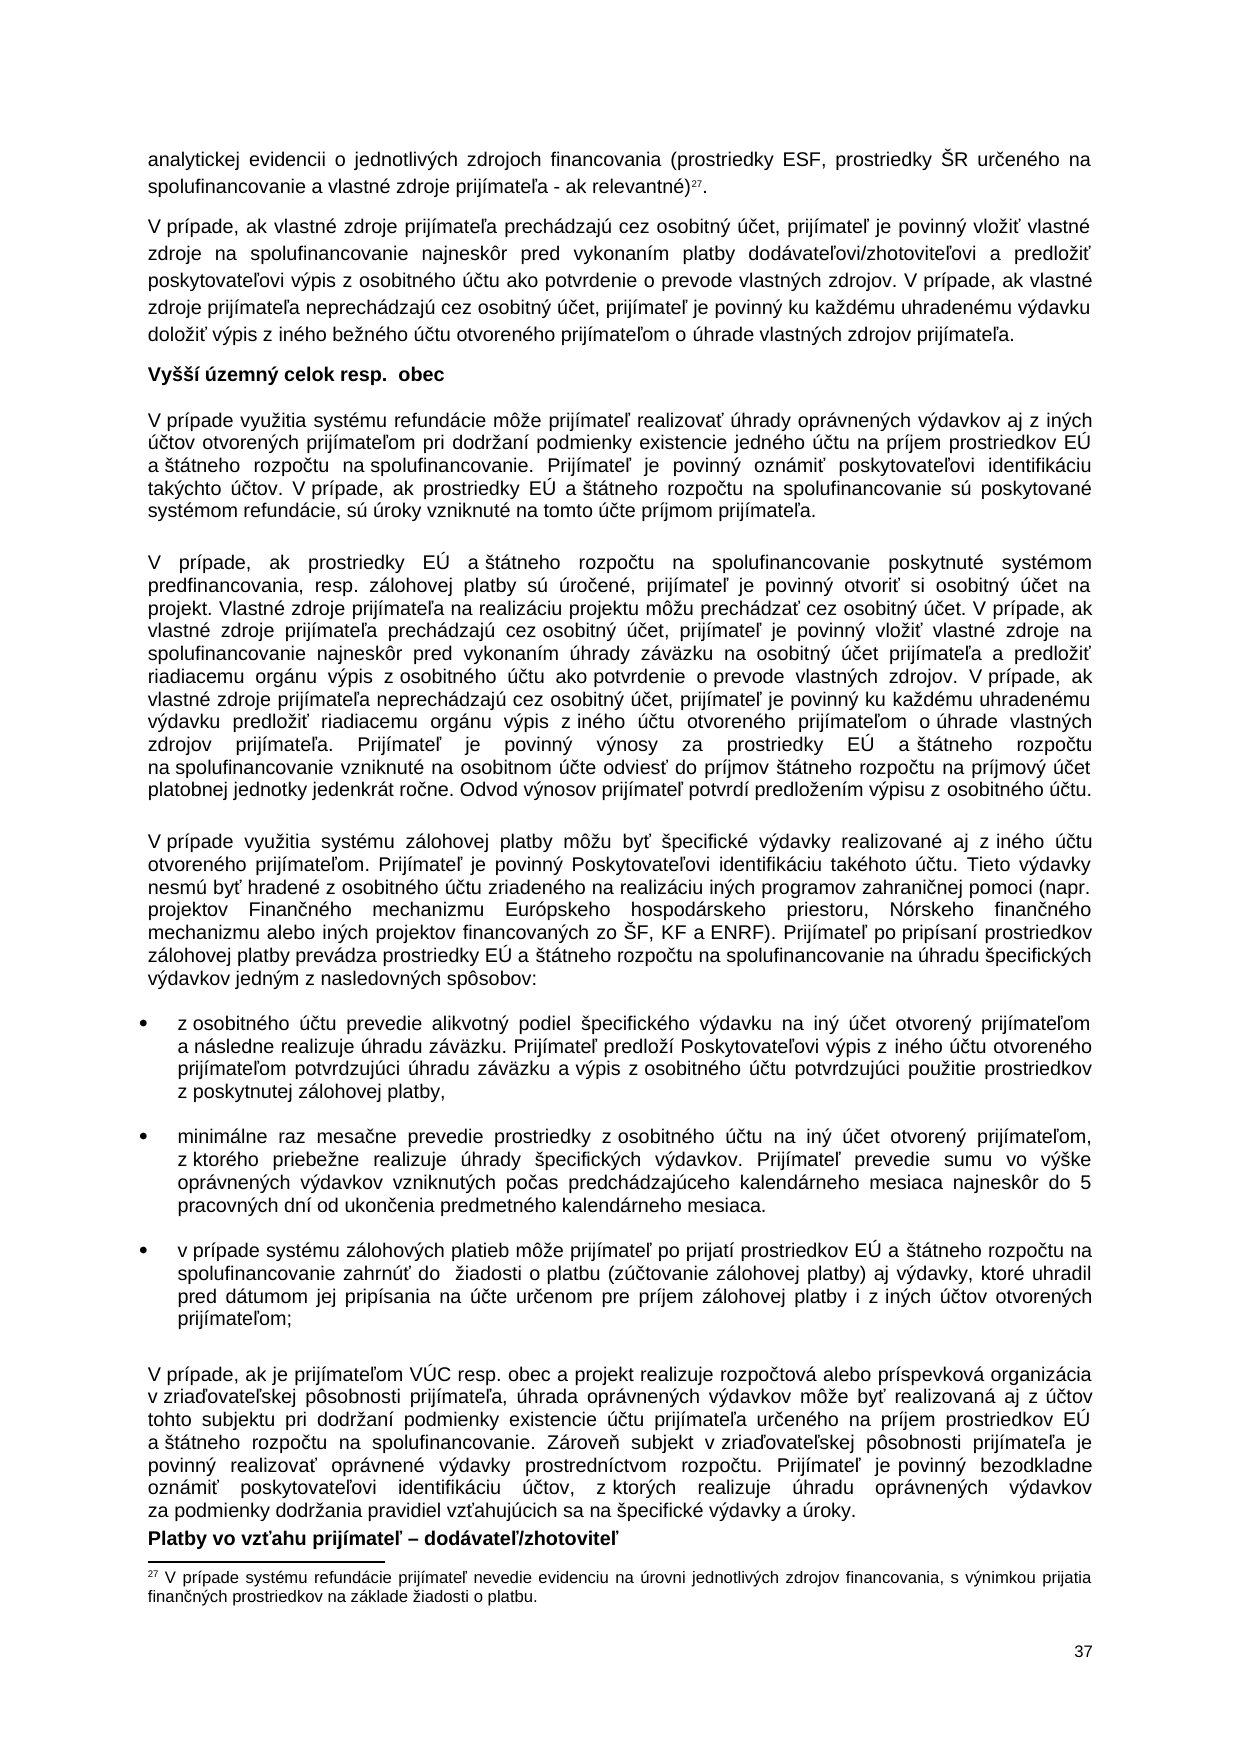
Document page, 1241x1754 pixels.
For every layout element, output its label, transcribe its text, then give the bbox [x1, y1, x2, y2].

text Platby vo vzťahu prijímateľ – dodávateľ/zhotoviteľ [148, 1527, 1092, 1549]
text V prípade využitia systému zálohovej platby môžu byť špecifické výdavky realizované aj z iného účtu otvoreného prijímateľom. Prijímateľ je povinný Poskytovateľovi identifikáciu takéhoto účtu. Tieto výdavky nesmú byť hradené z osobitného účtu zriadeného na realizáciu iných programov zahraničnej pomoci (napr. projektov Finančného mechanizmu Európskeho hospodárskeho priestoru, Nórskeho finančného mechanizmu alebo iných projektov financovaných zo ŠF, KF a ENRF). Prijímateľ po pripísaní prostriedkov zálohovej platby prevádza prostriedky EÚ a štátneho rozpočtu na spolufinancovanie na úhradu špecifických výdavkov jedným z nasledovných spôsobov: [148, 830, 1092, 989]
text Vyšší územný celok resp. obec [148, 363, 1092, 386]
list minimálne raz mesačne prevedie prostriedky z osobitného účtu na iný účet otvorený prijímateľom, z ktorého priebežne realizuje úhrady špecifických výdavkov. Prijímateľ prevedie sumu vo výške oprávnených výdavkov vzniknutých počas predchádzajúceho kalendárneho mesiaca najneskôr do 5 pracovných dní od ukončenia predmetného kalendárneho mesiaca. [140, 1125, 1092, 1216]
text V prípade, ak je prijímateľom VÚC resp. obec a projekt realizuje rozpočtová alebo príspevková organizácia v zriaďovateľskej pôsobnosti prijímateľa, úhrada oprávnených výdavkov môže byť realizovaná aj z účtov tohto subjektu pri dodržaní podmienky existencie účtu prijímateľa určeného na príjem prostriedkov EÚ a štátneho rozpočtu na spolufinancovanie. Zároveň subjekt v zriaďovateľskej pôsobnosti prijímateľa je povinný realizovať oprávnené výdavky prostredníctvom rozpočtu. Prijímateľ je povinný bezodkladne oznámiť poskytovateľovi identifikáciu účtov, z ktorých realizuje úhradu oprávnených výdavkov za podmienky dodržania pravidiel vzťahujúcich sa na špecifické výdavky a úroky. [148, 1363, 1092, 1522]
list z osobitného účtu prevedie alikvotný podiel špecifického výdavku na iný účet otvorený prijímateľom a následne realizuje úhradu záväzku. Prijímateľ predloží Poskytovateľovi výpis z iného účtu otvoreného prijímateľom potvrdzujúci úhradu záväzku a výpis z osobitného účtu potvrdzujúci použitie prostriedkov z poskytnutej zálohovej platby, [140, 1012, 1092, 1103]
text V prípade, ak prostriedky EÚ a štátneho rozpočtu na spolufinancovanie poskytnuté systémom predfinancovania, resp. zálohovej platby sú úročené, prijímateľ je povinný otvoriť si osobitný účet na projekt. Vlastné zdroje prijímateľa na realizáciu projektu môžu prechádzať cez osobitný účet. V prípade, ak vlastné zdroje prijímateľa prechádzajú cez osobitný účet, prijímateľ je povinný vložiť vlastné zdroje na spolufinancovanie najneskôr pred vykonaním úhrady záväzku na osobitný účet prijímateľa a predložiť riadiacemu orgánu výpis z osobitného účtu ako potvrdenie o prevode vlastných zdrojov. V prípade, ak vlastné zdroje prijímateľa neprechádzajú cez osobitný účet, prijímateľ je povinný ku každému uhradenému výdavku predložiť riadiacemu orgánu výpis z iného účtu otvoreného prijímateľom o úhrade vlastných zdrojov prijímateľa. Prijímateľ je povinný výnosy za prostriedky EÚ a štátneho rozpočtu na spolufinancovanie vzniknuté na osobitnom účte odviesť do príjmov štátneho rozpočtu na príjmový účet platobnej jednotky jedenkrát ročne. Odvod výnosov prijímateľ potvrdí predložením výpisu z osobitného účtu. [148, 551, 1092, 801]
text V prípade, ak vlastné zdroje prijímateľa prechádzajú cez osobitný účet, prijímateľ je povinný vložiť vlastné zdroje na spolufinancovanie najneskôr pred vykonaním platby dodávateľovi/zhotoviteľovi a predložiť poskytovateľovi výpis z osobitného účtu ako potvrdenie o prevode vlastných zdrojov. V prípade, ak vlastné zdroje prijímateľa neprechádzajú cez osobitný účet, prijímateľ je povinný ku každému uhradenému výdavku doložiť výpis z iného bežného účtu otvoreného prijímateľom o úhrade vlastných zdrojov prijímateľa. [148, 214, 1092, 346]
list v prípade systému zálohových platieb môže prijímateľ po prijatí prostriedkov EÚ a štátneho rozpočtu na spolufinancovanie zahrnúť do žiadosti o platbu (zúčtovanie zálohovej platby) aj výdavky, ktoré uhradil pred dátumom jej pripísania na účte určenom pre príjem zálohovej platby i z iných účtov otvorených prijímateľom; [140, 1239, 1092, 1330]
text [148, 148, 1092, 198]
text V prípade využitia systému refundácie môže prijímateľ realizovať úhrady oprávnených výdavkov aj z iných účtov otvorených prijímateľom pri dodržaní podmienky existencie jedného účtu na príjem prostriedkov EÚ a štátneho rozpočtu na spolufinancovanie. Prijímateľ je povinný oznámiť poskytovateľovi identifikáciu takýchto účtov. V prípade, ak prostriedky EÚ a štátneho rozpočtu na spolufinancovanie sú poskytované systémom refundácie, sú úroky vzniknuté na tomto účte príjmom prijímateľa. [148, 408, 1092, 522]
